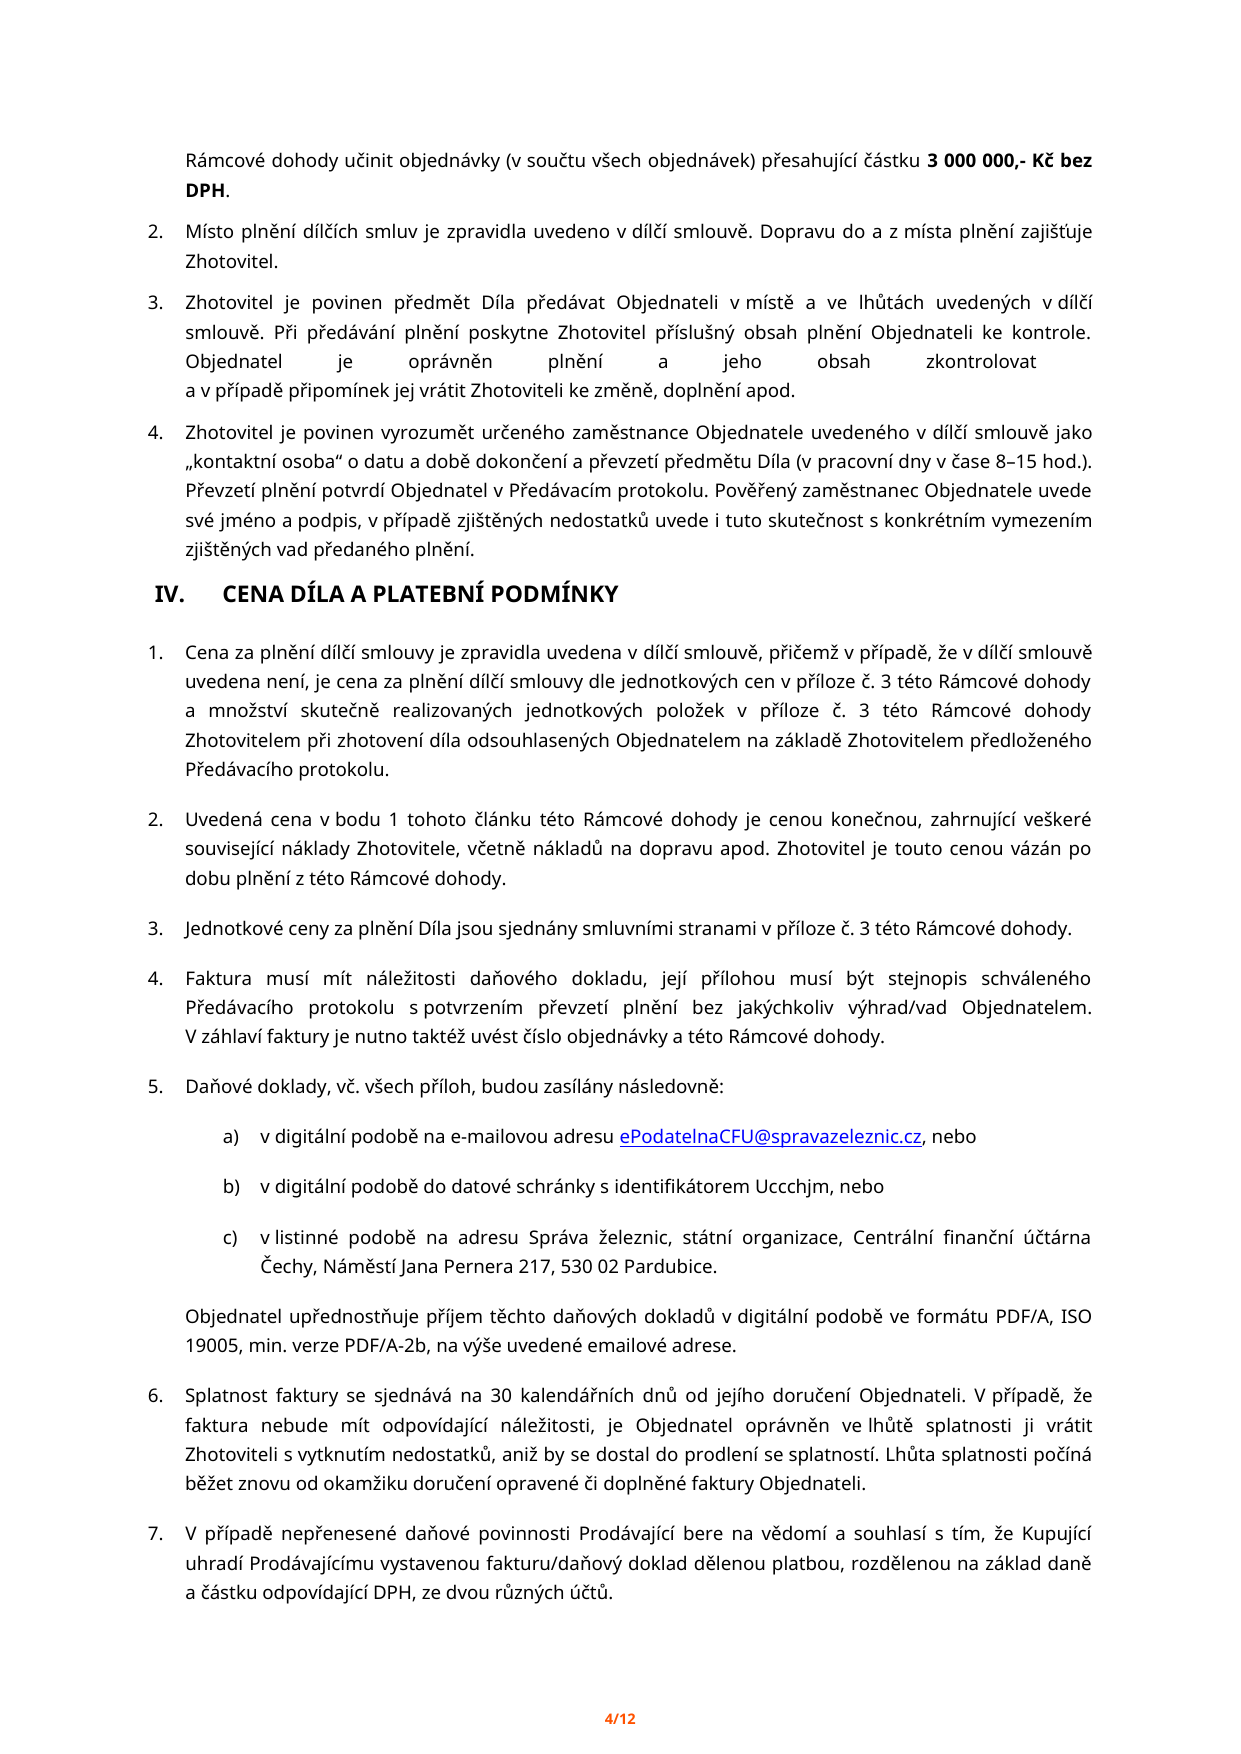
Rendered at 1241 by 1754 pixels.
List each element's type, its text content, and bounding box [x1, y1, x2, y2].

text Místo plnění dílčích smluv je zpravidla uvedeno v dílčí smlouvě. Dopravu do a z místa plnění zajišťuje Zhotovitel. [148, 219, 1093, 273]
list Cena za plnění dílčí smlouvy je zpravidla uvedena v dílčí smlouvě, přičemž v případě, že v dílčí smlouvě uvedena není, je cena za plnění dílčí smlouvy dle jednotkových cen v příloze č. 3 této Rámcové dohody a množství skutečně realizovaných jednotkových položek v příloze č. 3 této Rámcové dohody Zhotovitelem při zhotovení díla odsouhlasených Objednatelem na základě Zhotovitelem předloženého Předávacího protokolu. [148, 639, 1093, 782]
list v digitální podobě na e-mailovou adresu ePodatelnaCFU@spravazeleznic.cz, nebo [223, 1124, 1093, 1149]
list Faktura musí mít náležitosti daňového dokladu, její přílohou musí být stejnopis schváleného Předávacího protokolu s potvrzením převzetí plnění bez jakýchkoliv výhrad/vad Objednatelem. V záhlaví faktury je nutno taktéž uvést číslo objednávky a této Rámcové dohody. [148, 965, 1093, 1049]
list v digitální podobě do datové schránky s identifikátorem Uccchjm, nebo [223, 1174, 1093, 1199]
list Uvedená cena v bodu 1 tohoto článku této Rámcové dohody je cenou konečnou, zahrnující veškeré související náklady Zhotovitele, včetně nákladů na dopravu apod. Zhotovitel je touto cenou vázán po dobu plnění z této Rámcové dohody. [148, 806, 1093, 890]
text Zhotovitel je povinen vyrozumět určeného zaměstnance Objednatele uvedeného v dílčí smlouvě jako „kontaktní osoba“ o datu a době dokončení a převzetí předmětu Díla (v pracovní dny v čase 8–15 hod.). Převzetí plnění potvrdí Objednatel v Předávacím protokolu. Pověřený zaměstnanec Objednatele uvede své jméno a podpis, v případě zjištěných nedostatků uvede i tuto skutečnost s konkrétním vymezením zjištěných vad předaného plnění. [148, 419, 1093, 562]
list Daňové doklady, vč. všech příloh, budou zasílány následovně: [148, 1074, 1093, 1099]
list v listinné podobě na adresu Správa železnic, státní organizace, Centrální finanční účtárna Čechy, Náměstí Jana Pernera 217, 530 02 Pardubice. [223, 1224, 1093, 1279]
list Jednotkové ceny za plnění Díla jsou sjednány smluvními stranami v příloze č. 3 této Rámcové dohody. [148, 915, 1093, 940]
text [148, 148, 1093, 202]
list Splatnost faktury se sjednává na 30 kalendářních dnů od jejího doručení Objednateli. V případě, že faktura nebude mít odpovídající náležitosti, je Objednatel oprávněn ve lhůtě splatnosti ji vrátit Zhotoviteli s vytknutím nedostatků, aniž by se dostal do prodlení se splatností. Lhůta splatnosti počíná běžet znovu od okamžiku doručení opravené či doplněné faktury Objednateli. [148, 1383, 1093, 1496]
list CENA DÍLA A PLATEBNÍ PODMÍNKY [185, 578, 1093, 609]
list V případě nepřenesené daňové povinnosti Prodávající bere na vědomí a souhlasí s tím, že Kupující uhradí Prodávajícímu vystavenou fakturu/daňový doklad dělenou platbou, rozdělenou na základ daně a částku odpovídající DPH, ze dvou různých účtů. [148, 1521, 1093, 1605]
text Zhotovitel je povinen předmět Díla předávat Objednateli v místě a ve lhůtách uvedených v dílčí smlouvě. Při předávání plnění poskytne Zhotovitel příslušný obsah plnění Objednateli ke kontrole. Objednatel je oprávněn plnění a jeho obsah zkontrolovat a v případě připomínek jej vrátit Zhotoviteli ke změně, doplnění apod. [148, 290, 1093, 403]
text Objednatel upřednostňuje příjem těchto daňových dokladů v digitální podobě ve formátu PDF/A, ISO 19005, min. verze PDF/A-2b, na výše uvedené emailové adrese. [185, 1303, 1093, 1358]
